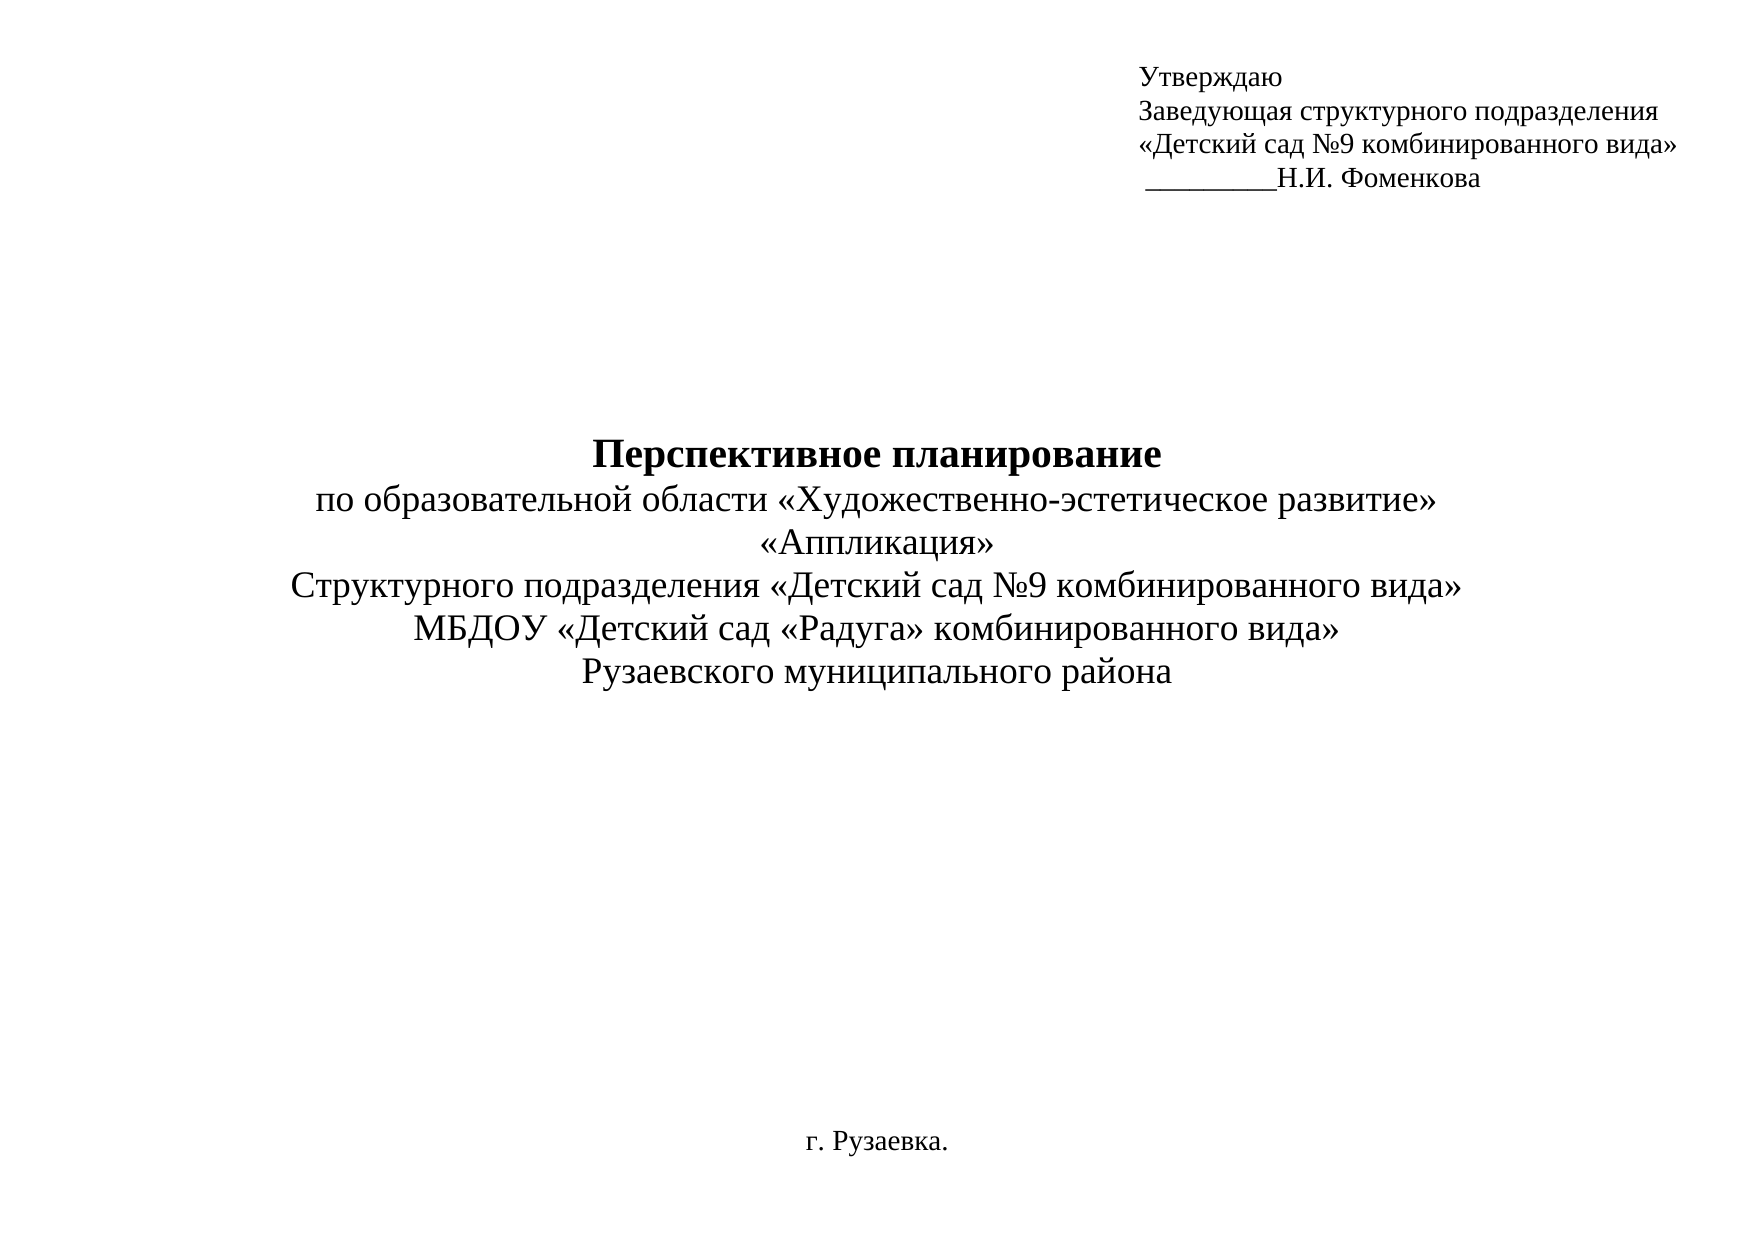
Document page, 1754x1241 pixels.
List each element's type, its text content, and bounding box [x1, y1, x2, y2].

text «Аппликация» [75, 519, 1679, 562]
text МБДОУ «Детский сад «Радуга» комбинированного вида» [75, 605, 1679, 648]
text Рузаевского муниципального района [75, 648, 1679, 692]
text _________Н.И. Фоменкова [75, 160, 1679, 193]
text Перспективное планирование [75, 428, 1679, 476]
text Утверждаю [75, 59, 1679, 93]
text г. Рузаевка. [75, 1123, 1679, 1156]
text «Детский сад №9 комбинированного вида» [75, 126, 1679, 160]
text Структурного подразделения «Детский сад №9 комбинированного вида» [75, 562, 1679, 605]
text Заведующая структурного подразделения [75, 93, 1679, 126]
text по образовательной области «Художественно-эстетическое развитие» [75, 476, 1679, 519]
